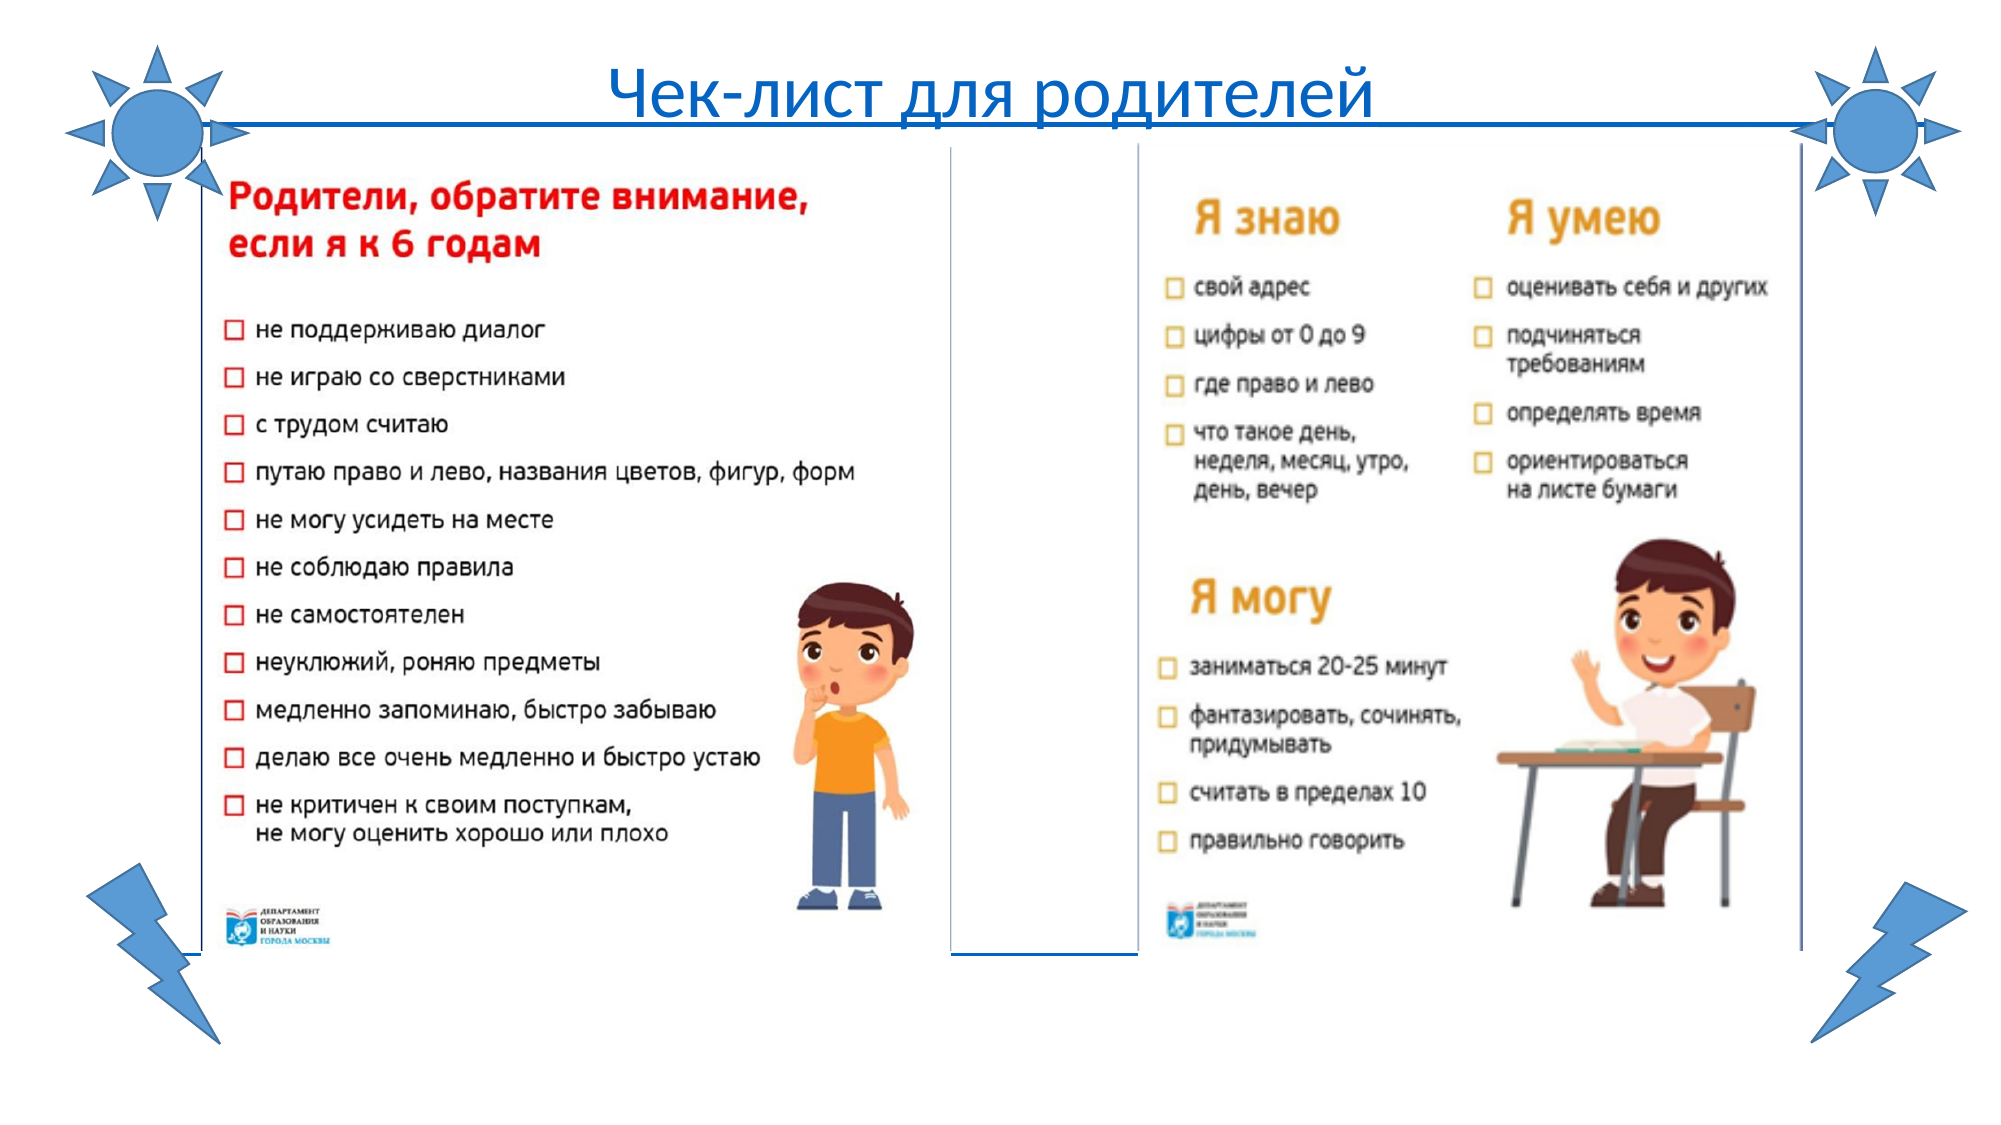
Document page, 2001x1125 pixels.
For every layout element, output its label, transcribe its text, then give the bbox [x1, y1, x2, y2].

picture [200, 147, 952, 951]
text Чек-лист для родителей_____________ [150, 44, 1964, 136]
picture [1137, 143, 1803, 951]
